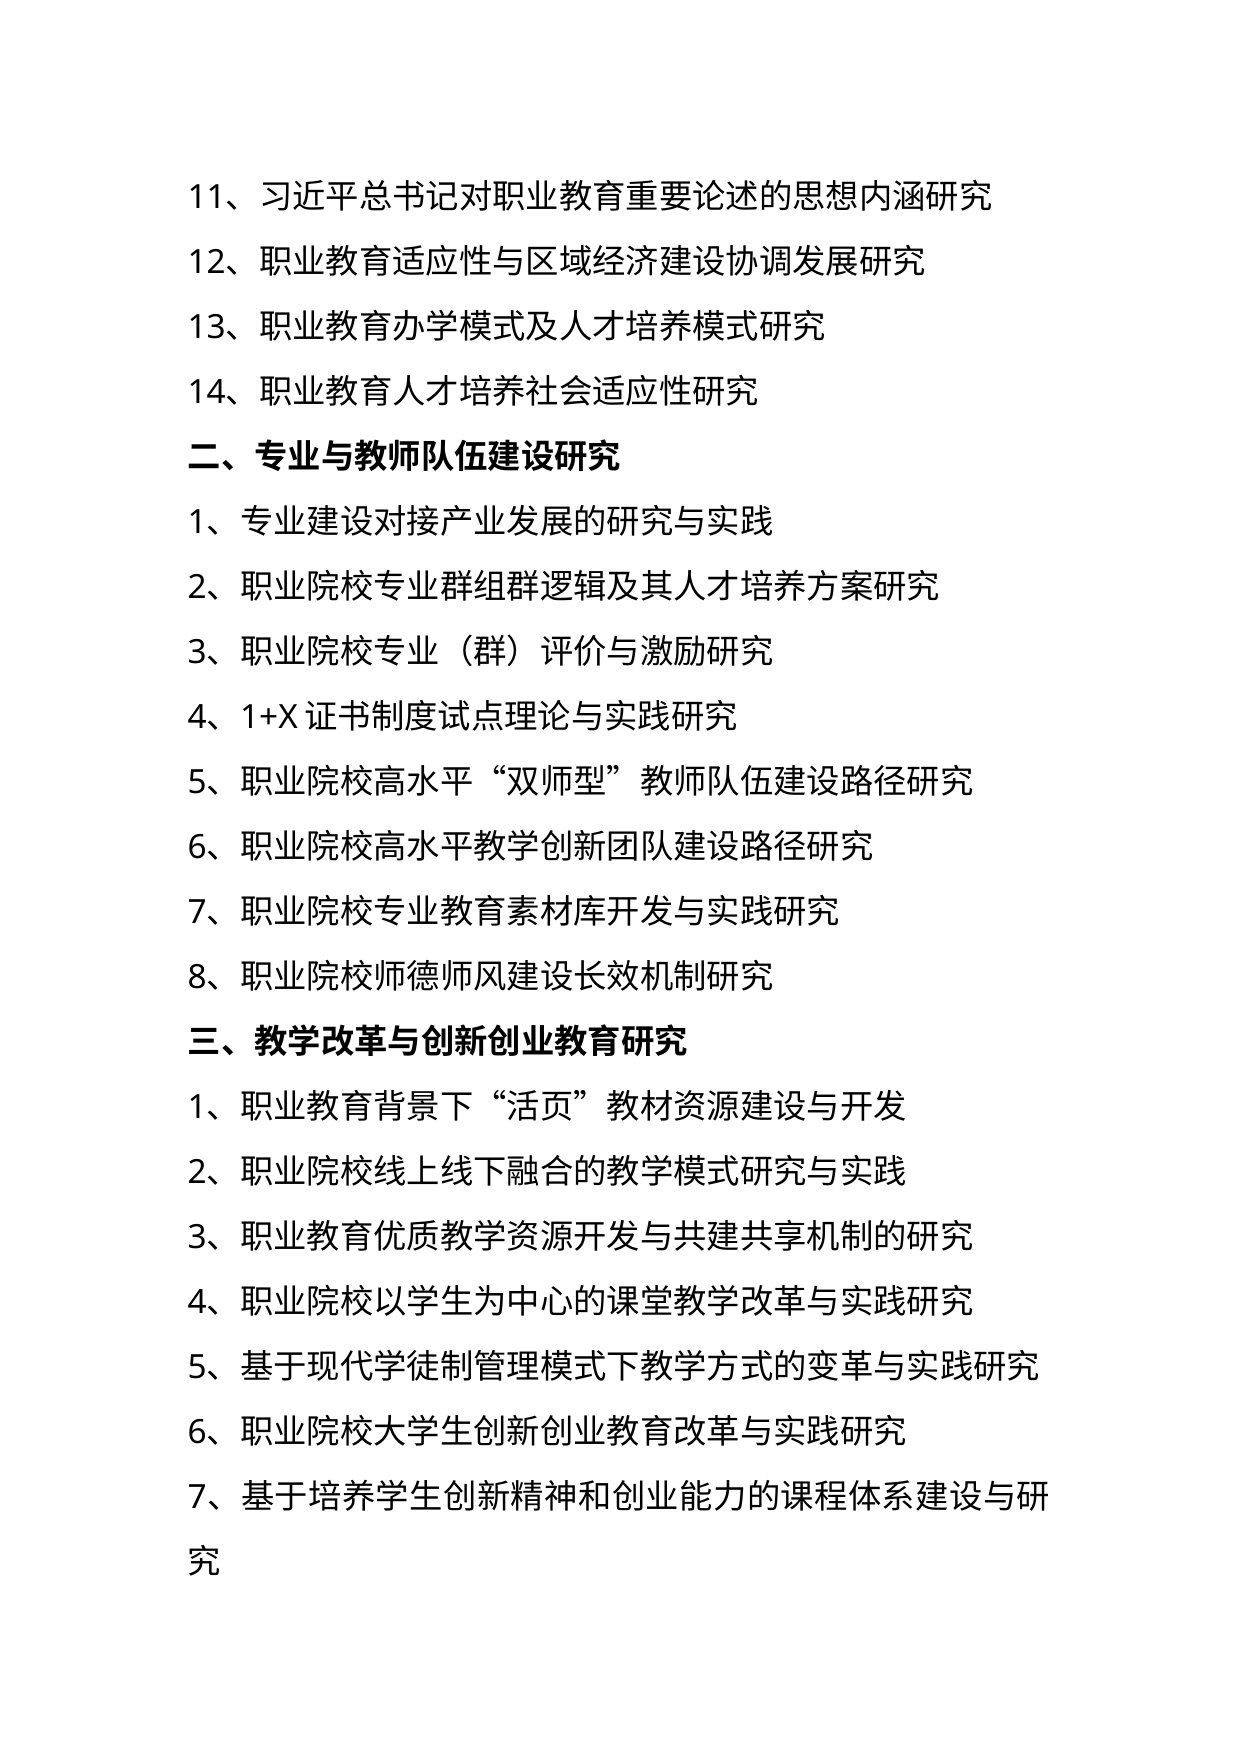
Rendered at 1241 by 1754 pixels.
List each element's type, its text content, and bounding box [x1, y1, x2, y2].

list 1、专业建设对接产业发展的研究与实践 [187, 487, 1053, 552]
list 1、职业教育背景下“活页”教材资源建设与开发 [187, 1072, 1053, 1137]
list 3、职业教育优质教学资源开发与共建共享机制的研究 [187, 1202, 1053, 1267]
list 4、职业院校以学生为中心的课堂教学改革与实践研究 [187, 1267, 1053, 1332]
list 7、基于培养学生创新精神和创业能力的课程体系建设与研究 [187, 1462, 1053, 1592]
list 13、职业教育办学模式及人才培养模式研究 [187, 292, 1053, 357]
list 6、职业院校高水平教学创新团队建设路径研究 [187, 812, 1053, 877]
list 12、职业教育适应性与区域经济建设协调发展研究 [187, 227, 1053, 292]
list 14、职业教育人才培养社会适应性研究 [187, 357, 1053, 422]
list 5、职业院校高水平“双师型”教师队伍建设路径研究 [187, 747, 1053, 812]
list 7、职业院校专业教育素材库开发与实践研究 [187, 877, 1053, 942]
list 2、职业院校专业群组群逻辑及其人才培养方案研究 [187, 552, 1053, 617]
list 4、1+X证书制度试点理论与实践研究 [187, 682, 1053, 747]
list 6、职业院校大学生创新创业教育改革与实践研究 [187, 1397, 1053, 1462]
list 三、教学改革与创新创业教育研究 [187, 1007, 1053, 1072]
list 5、基于现代学徒制管理模式下教学方式的变革与实践研究 [187, 1332, 1053, 1397]
list 二、专业与教师队伍建设研究 [187, 422, 1053, 487]
list 3、职业院校专业（群）评价与激励研究 [187, 617, 1053, 682]
list 11、习近平总书记对职业教育重要论述的思想内涵研究 [187, 162, 1053, 227]
list 2、职业院校线上线下融合的教学模式研究与实践 [187, 1137, 1053, 1202]
list 8、职业院校师德师风建设长效机制研究 [187, 942, 1053, 1007]
